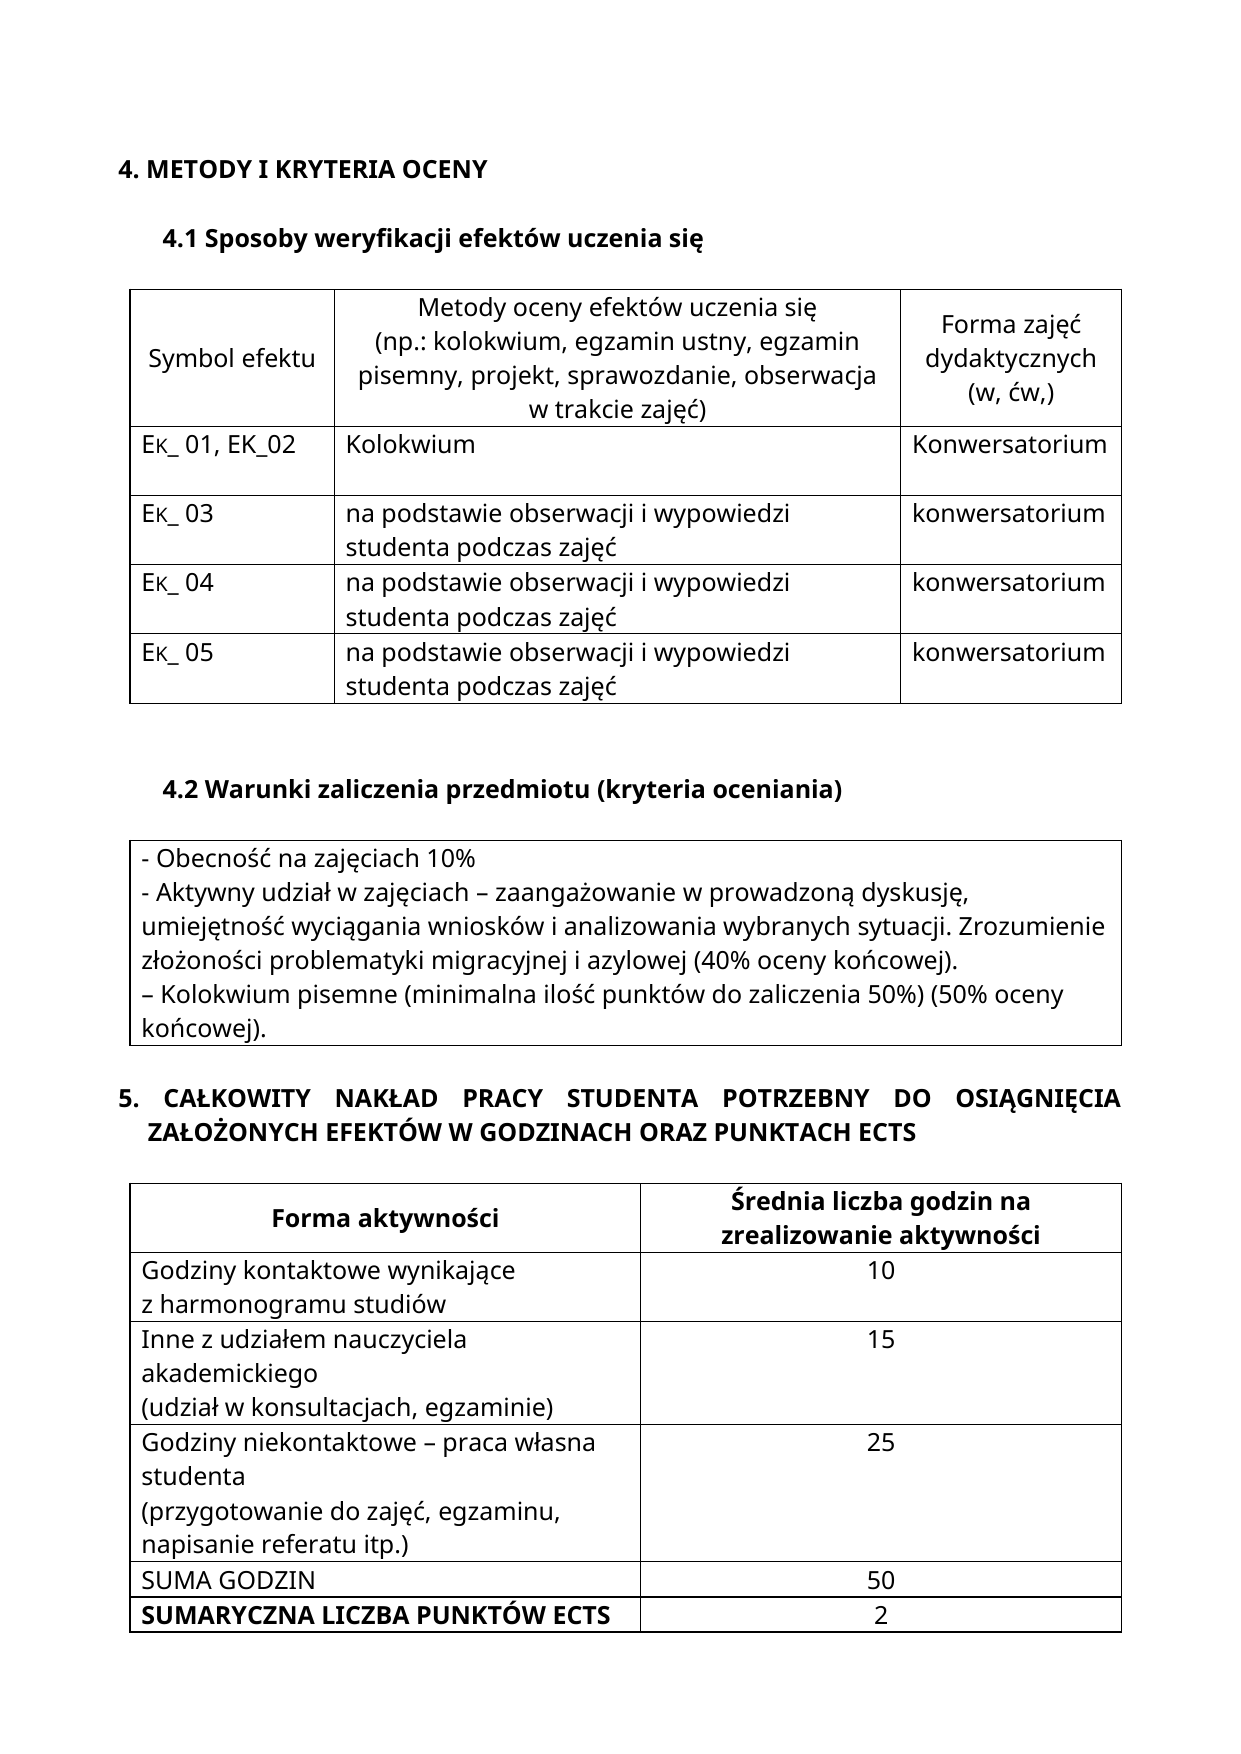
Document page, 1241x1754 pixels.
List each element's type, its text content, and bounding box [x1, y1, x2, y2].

table_header Forma zajęć dydaktycznych (w, ćw,) [901, 290, 1121, 426]
table_cell Ek_ 01, EK_02 [131, 427, 334, 495]
table_cell SUMA GODZIN [131, 1562, 640, 1596]
table_cell SUMARYCZNA LICZBA PUNKTÓW ECTS [131, 1598, 640, 1631]
table_cell Inne z udziałem nauczyciela akademickiego (udział w konsultacjach, egzaminie) [131, 1322, 640, 1424]
table_cell 10 [641, 1253, 1121, 1321]
table_cell konwersatorium [901, 496, 1121, 564]
table_cell konwersatorium [901, 565, 1121, 633]
table_cell na podstawie obserwacji i wypowiedzi studenta podczas zajęć [335, 496, 900, 564]
table_cell na podstawie obserwacji i wypowiedzi studenta podczas zajęć [335, 634, 900, 702]
table_cell 15 [641, 1322, 1121, 1424]
text 4.1 Sposoby weryfikacji efektów uczenia się [162, 220, 1122, 254]
text 4. METODY I KRYTERIA OCENY [118, 152, 1122, 186]
table_cell na podstawie obserwacji i wypowiedzi studenta podczas zajęć [335, 565, 900, 633]
table_cell Ek_ 03 [131, 496, 334, 564]
text 5. CAŁKOWITY NAKŁAD PRACY STUDENTA POTRZEBNY DO OSIĄGNIĘCIA ZAŁOŻONYCH EFEKTÓW W GODZINACH ORAZ PUNKTACH ECTS [118, 1080, 1122, 1148]
table_header Forma aktywności [131, 1184, 640, 1252]
table_cell 2 [641, 1598, 1121, 1631]
table_header Symbol efektu [131, 290, 334, 426]
table_cell 25 [641, 1425, 1121, 1561]
table_cell Konwersatorium [901, 427, 1121, 495]
table_cell konwersatorium [901, 634, 1121, 702]
table_cell Kolokwium [335, 427, 900, 495]
table_header - Obecność na zajęciach 10% - Aktywny udział w zajęciach – zaangażowanie w prowadzoną dyskusję, umiejętność wyciągania wniosków i analizowania wybranych sytuacji. Zrozumienie złożoności problematyki migracyjnej i azylowej (40% oceny końcowej). – Kolokwium pisemne (minimalna ilość punktów do zaliczenia 50%) (50% oceny końcowej). [131, 841, 1121, 1045]
table_cell Ek_ 05 [131, 634, 334, 702]
text 4.2 Warunki zaliczenia przedmiotu (kryteria oceniania) [162, 772, 1122, 806]
table_header Metody oceny efektów uczenia się (np.: kolokwium, egzamin ustny, egzamin pisemny, projekt, sprawozdanie, obserwacja w trakcie zajęć) [335, 290, 900, 426]
table_cell 50 [641, 1562, 1121, 1596]
table_cell Ek_ 04 [131, 565, 334, 633]
table_cell Godziny niekontaktowe – praca własna studenta (przygotowanie do zajęć, egzaminu, napisanie referatu itp.) [131, 1425, 640, 1561]
table_cell Godziny kontaktowe wynikające z harmonogramu studiów [131, 1253, 640, 1321]
table_header Średnia liczba godzin na zrealizowanie aktywności [641, 1184, 1121, 1252]
